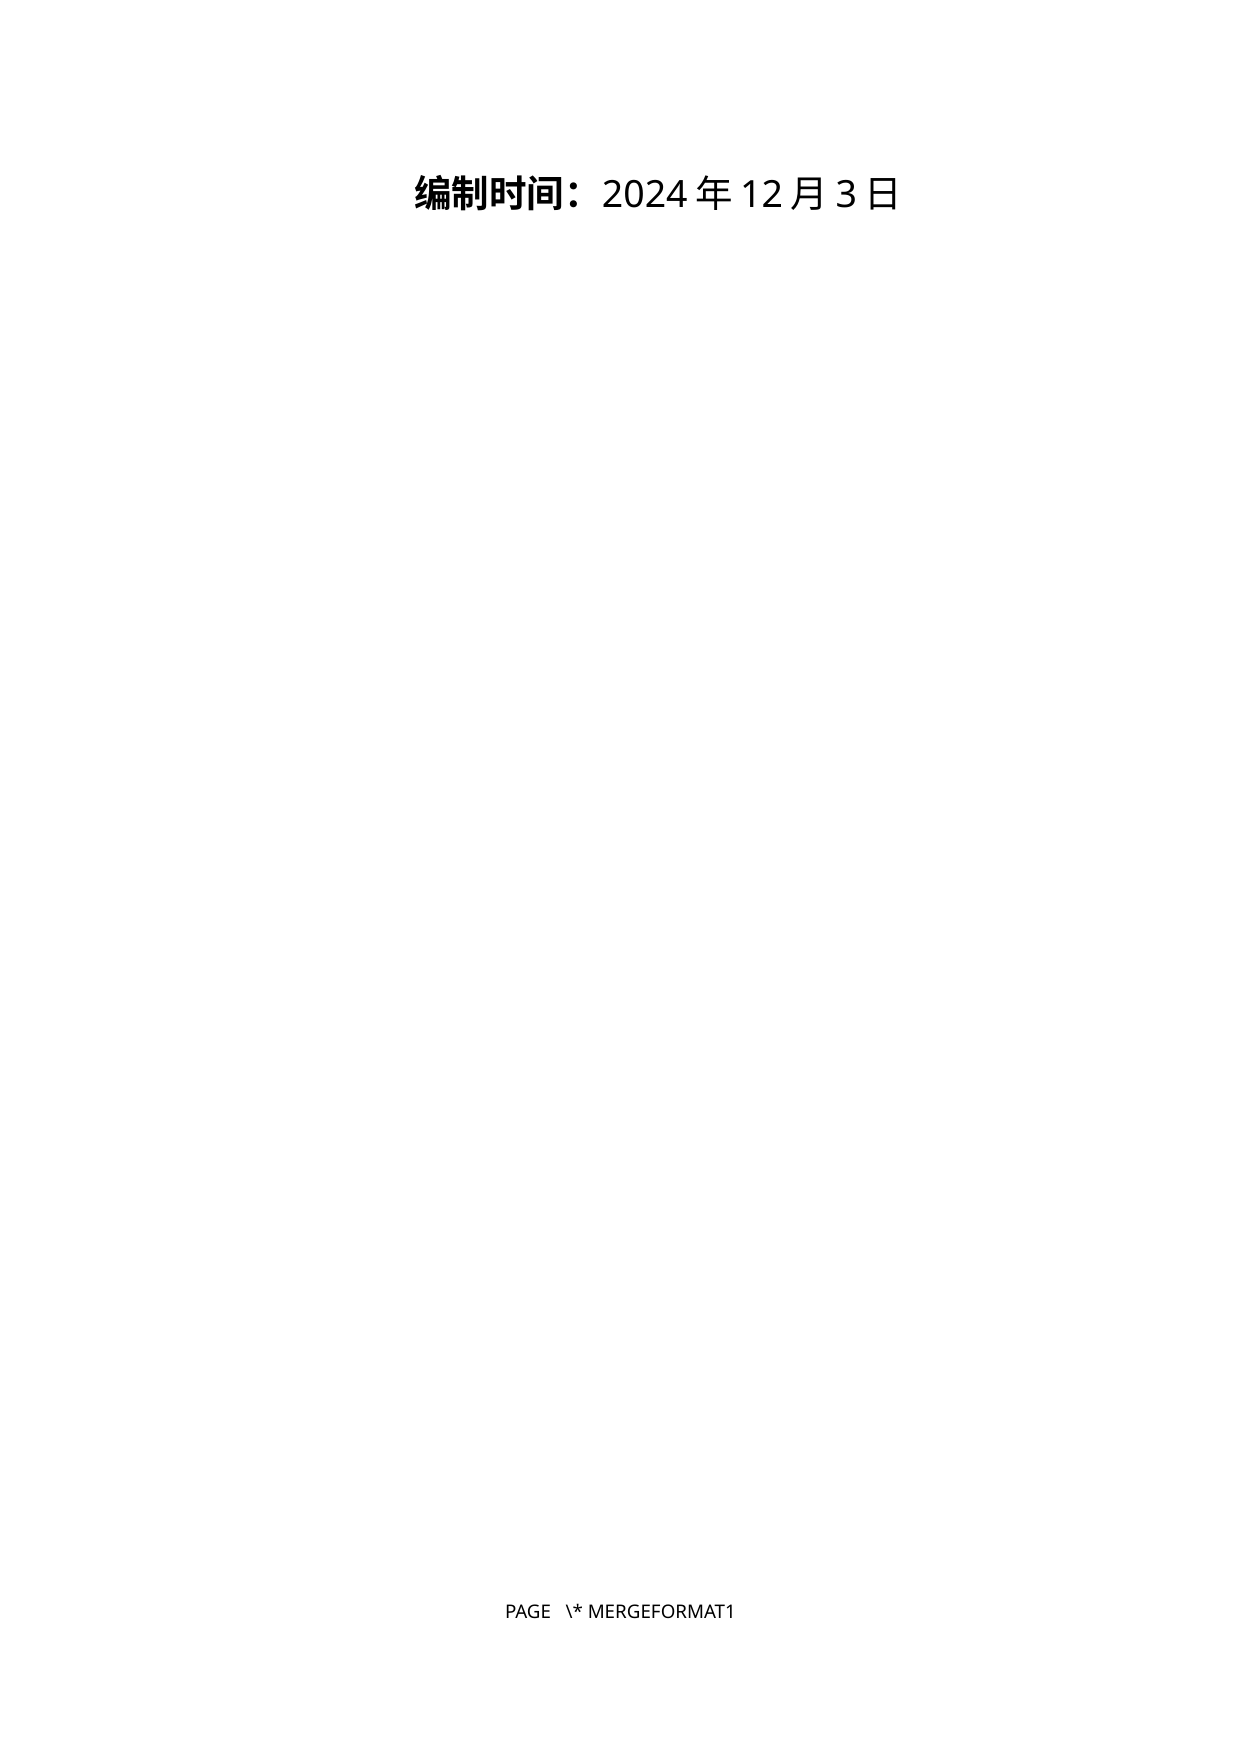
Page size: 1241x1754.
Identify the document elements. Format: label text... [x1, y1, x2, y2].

text 编制时间：2024年12月3日 [112, 159, 1128, 224]
